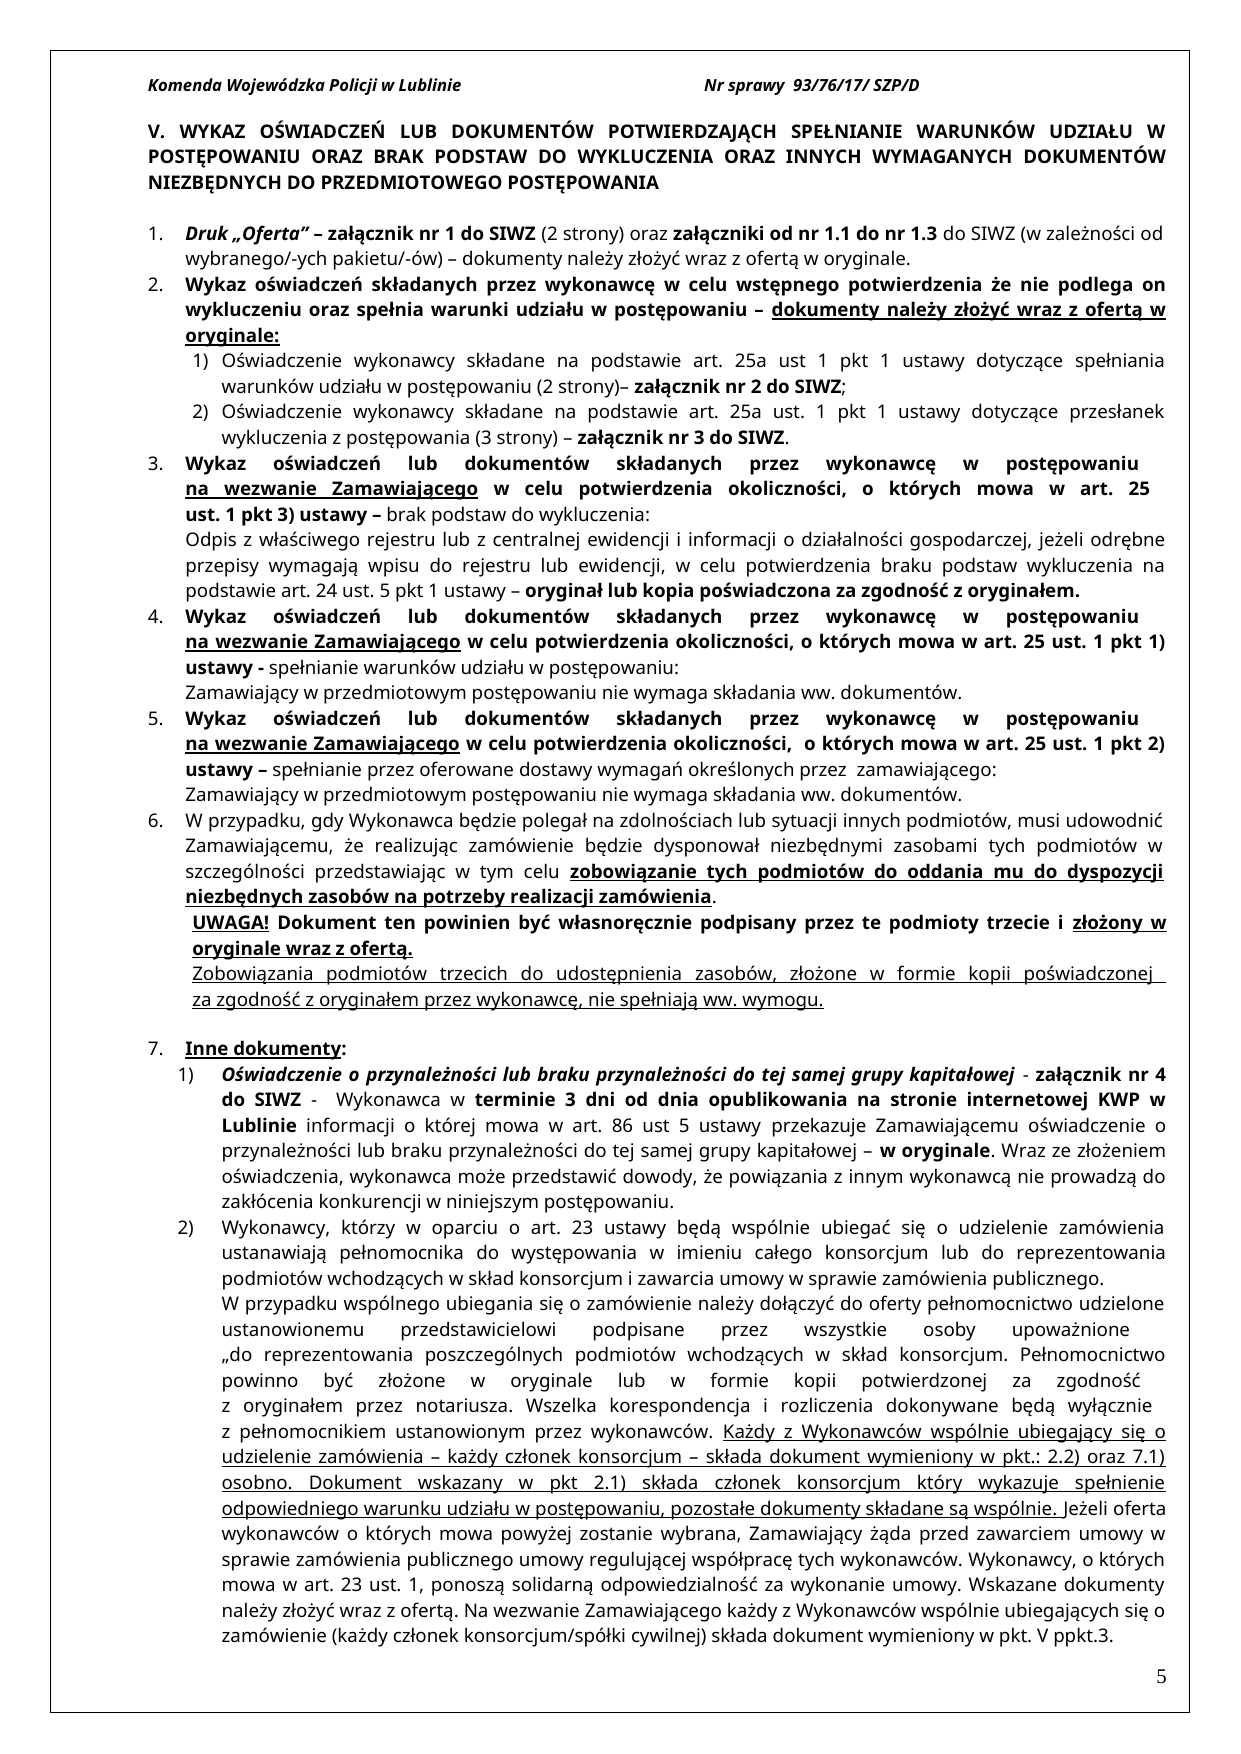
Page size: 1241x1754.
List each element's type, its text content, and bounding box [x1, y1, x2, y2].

list W przypadku wspólnego ubiegania się o zamówienie należy dołączyć do oferty pełnomocnictwo udzielone ustanowionemu przedstawicielowi podpisane przez wszystkie osoby upoważnione „do reprezentowania poszczególnych podmiotów wchodzących w skład konsorcjum. Pełnomocnictwo powinno być złożone w oryginale lub w formie kopii potwierdzonej za zgodność z oryginałem przez notariusza. Wszelka korespondencja i rozliczenia dokonywane będą wyłącznie z pełnomocnikiem ustanowionym przez wykonawców. Każdy z Wykonawców wspólnie ubiegający się o udzielenie zamówienia – każdy członek konsorcjum – składa dokument wymieniony w pkt.: 2.2) oraz 7.1) osobno. Dokument wskazany w pkt 2.1) składa członek konsorcjum który wykazuje spełnienie odpowiedniego warunku udziału w postępowaniu, pozostałe dokumenty składane są wspólnie. Jeżeli oferta wykonawców o których mowa powyżej zostanie wybrana, Zamawiający żąda przed zawarciem umowy w sprawie zamówienia publicznego umowy regulującej współpracę tych wykonawców. Wykonawcy, o których mowa w art. 23 ust. 1, ponoszą solidarną odpowiedzialność za wykonanie umowy. Wskazane dokumenty należy złożyć wraz z ofertą. Na wezwanie Zamawiającego każdy z Wykonawców wspólnie ubiegających się o zamówienie (każdy członek konsorcjum/spółki cywilnej) składa dokument wymieniony w pkt. V ppkt.3. [221, 1291, 1166, 1466]
list Wykaz oświadczeń lub dokumentów składanych przez wykonawcę w postępowaniu na wezwanie Zamawiającego w celu potwierdzenia okoliczności, o których mowa w art. 25 ust. 1 pkt 2) ustawy – spełnianie przez oferowane dostawy wymagań określonych przez zamawiającego: [148, 705, 1166, 782]
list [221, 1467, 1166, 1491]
text Zobowiązania podmiotów trzecich do udostępnienia zasobów, złożone w formie kopii poświadczonej za zgodność z oryginałem przez wykonawcę, nie spełniają ww. wymogu. [192, 983, 1166, 1011]
list Wykaz oświadczeń lub dokumentów składanych przez wykonawcę w postępowaniu na wezwanie Zamawiającego w celu potwierdzenia okoliczności, o których mowa w art. 25 ust. 1 pkt 1) ustawy - spełnianie warunków udziału w postępowaniu: [148, 603, 1166, 679]
list Druk „Oferta” – załącznik nr 1 do SIWZ (2 strony) oraz załączniki od nr 1.1 do nr 1.3 do SIWZ (w zależności od wybranego/-ych pakietu/-ów) – dokumenty należy złożyć wraz z ofertą w oryginale. [148, 220, 1164, 271]
text UWAGA! Dokument ten powinien być własnoręcznie podpisany przez te podmioty trzecie i złożony w oryginale wraz z ofertą. [192, 909, 1166, 960]
list Wykonawcy, którzy w oparciu o art. 23 ustawy będą wspólnie ubiegać się o udzielenie zamówienia ustanawiają pełnomocnika do występowania w imieniu całego konsorcjum lub do reprezentowania podmiotów wchodzących w skład konsorcjum i zawarcia umowy w sprawie zamówienia publicznego. [177, 1214, 1166, 1291]
list Wykaz oświadczeń lub dokumentów składanych przez wykonawcę w postępowaniu na wezwanie Zamawiającego w celu potwierdzenia okoliczności, o których mowa w art. 25 ust. 1 pkt 3) ustawy – brak podstaw do wykluczenia: [148, 450, 1166, 526]
text V. WYKAZ OŚWIADCZEŃ LUB DOKUMENTÓW POTWIERDZAJĄCH SPEŁNIANIE WARUNKÓW UDZIAŁU W POSTĘPOWANIU ORAZ BRAK PODSTAW DO WYKLUCZENIA ORAZ INNYCH WYMAGANYCH DOKUMENTÓW NIEZBĘDNYCH DO PRZEDMIOTOWEGO POSTĘPOWANIA [148, 118, 1166, 195]
list Oświadczenie wykonawcy składane na podstawie art. 25a ust 1 pkt 1 ustawy dotyczące spełniania warunków udziału w postępowaniu (2 strony)– załącznik nr 2 do SIWZ; [192, 348, 1166, 399]
list W przypadku, gdy Wykonawca będzie polegał na zdolnościach lub sytuacji innych podmiotów, musi udowodnić Zamawiającemu, że realizując zamówienie będzie dysponował niezbędnymi zasobami tych podmiotów w szczególności przedstawiając w tym celu zobowiązanie tych podmiotów do oddania mu do dyspozycji niezbędnych zasobów na potrzeby realizacji zamówienia. [148, 807, 1164, 909]
list Wykaz oświadczeń składanych przez wykonawcę w celu wstępnego potwierdzenia że nie podlega on wykluczeniu oraz spełnia warunki udziału w postępowaniu – dokumenty należy złożyć wraz z ofertą w oryginale: [148, 271, 1166, 348]
list Oświadczenie wykonawcy składane na podstawie art. 25a ust. 1 pkt 1 ustawy dotyczące przesłanek wykluczenia z postępowania (3 strony) – załącznik nr 3 do SIWZ. [192, 399, 1166, 450]
list Odpis z właściwego rejestru lub z centralnej ewidencji i informacji o działalności gospodarczej, jeżeli odrębne przepisy wymagają wpisu do rejestru lub ewidencji, w celu potwierdzenia braku podstaw wykluczenia na podstawie art. 24 ust. 5 pkt 1 ustawy – oryginał lub kopia poświadczona za zgodność z oryginałem. [185, 526, 1166, 603]
text Zobowiązania podmiotów trzecich do udostępnienia zasobów, złożone w formie kopii poświadczonej za zgodność z oryginałem przez wykonawcę, nie spełniają ww. wymogu. [192, 960, 1166, 982]
list Oświadczenie o przynależności lub braku przynależności do tej samej grupy kapitałowej - załącznik nr 4 do SIWZ - Wykonawca w terminie 3 dni od dnia opublikowania na stronie internetowej KWP w Lublinie informacji o której mowa w art. 86 ust 5 ustawy przekazuje Zamawiającemu oświadczenie o przynależności lub braku przynależności do tej samej grupy kapitałowej – w oryginale. Wraz ze złożeniem oświadczenia, wykonawca może przedstawić dowody, że powiązania z innym wykonawcą nie prowadzą do zakłócenia konkurencji w niniejszym postępowaniu. [177, 1061, 1166, 1214]
list Zamawiający w przedmiotowym postępowaniu nie wymaga składania ww. dokumentów. [185, 782, 1166, 807]
list Inne dokumenty: [148, 1035, 1166, 1061]
list Zamawiający w przedmiotowym postępowaniu nie wymaga składania ww. dokumentów. [185, 679, 1166, 705]
list W przypadku wspólnego ubiegania się o zamówienie należy dołączyć do oferty pełnomocnictwo udzielone ustanowionemu przedstawicielowi podpisane przez wszystkie osoby upoważnione „do reprezentowania poszczególnych podmiotów wchodzących w skład konsorcjum. Pełnomocnictwo powinno być złożone w oryginale lub w formie kopii potwierdzonej za zgodność z oryginałem przez notariusza. Wszelka korespondencja i rozliczenia dokonywane będą wyłącznie z pełnomocnikiem ustanowionym przez wykonawców. Każdy z Wykonawców wspólnie ubiegający się o udzielenie zamówienia – każdy członek konsorcjum – składa dokument wymieniony w pkt.: 2.2) oraz 7.1) osobno. Dokument wskazany w pkt 2.1) składa członek konsorcjum który wykazuje spełnienie odpowiedniego warunku udziału w postępowaniu, pozostałe dokumenty składane są wspólnie. Jeżeli oferta wykonawców o których mowa powyżej zostanie wybrana, Zamawiający żąda przed zawarciem umowy w sprawie zamówienia publicznego umowy regulującej współpracę tych wykonawców. Wykonawcy, o których mowa w art. 23 ust. 1, ponoszą solidarną odpowiedzialność za wykonanie umowy. Wskazane dokumenty należy złożyć wraz z ofertą. Na wezwanie Zamawiającego każdy z Wykonawców wspólnie ubiegających się o zamówienie (każdy członek konsorcjum/spółki cywilnej) składa dokument wymieniony w pkt. V ppkt.3. [221, 1492, 1166, 1648]
